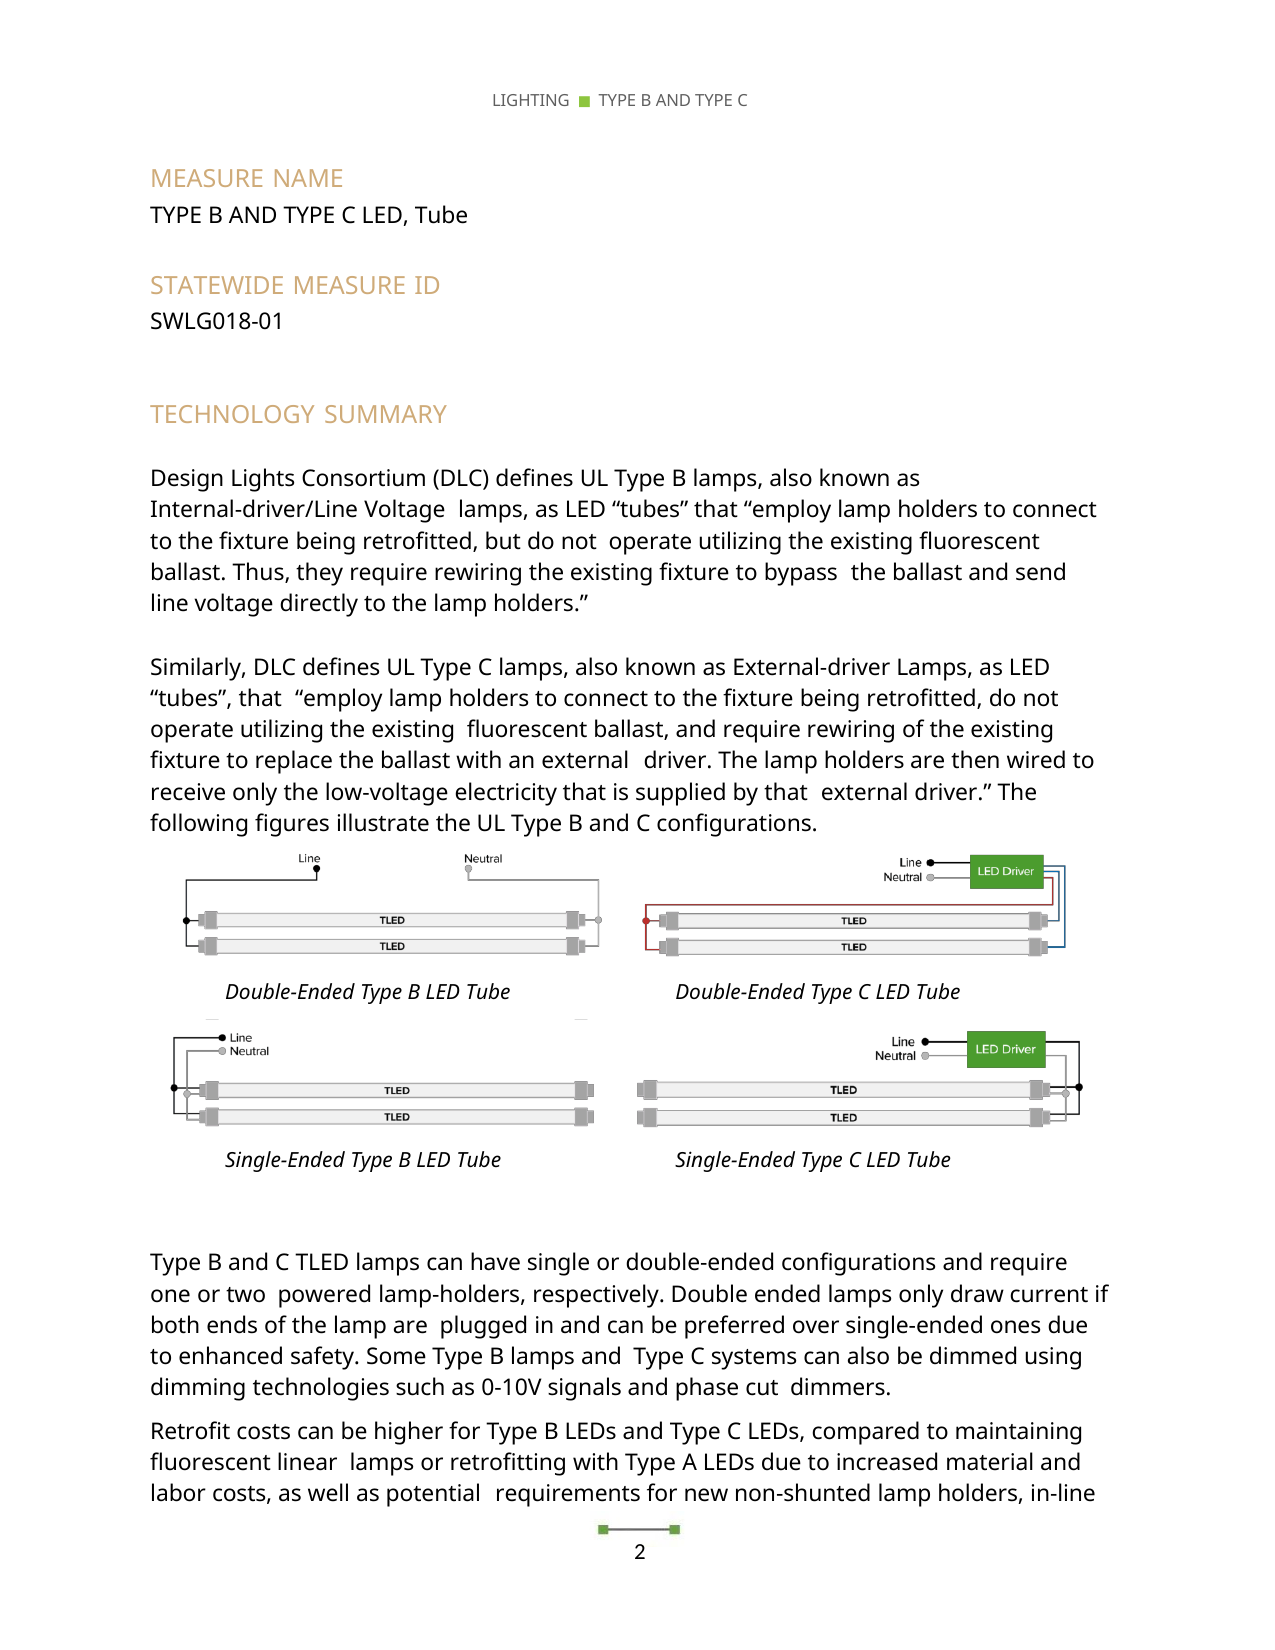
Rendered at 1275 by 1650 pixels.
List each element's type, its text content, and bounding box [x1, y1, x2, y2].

subtitle MEASURE NAME [150, 161, 1127, 195]
text Similarly, DLC defines UL Type C lamps, also known as External-driver Lamps, as LED “tubes”, that “employ lamp holders to connect to the fixture being retrofitted, do not operate utilizing the existing fluorescent ballast, and require rewiring of the existing fixture to replace the ballast with an external driver. The lamp holders are then wired to receive only the low-voltage electricity that is supplied by that external driver.” The following figures illustrate the UL Type B and C configurations. [150, 651, 1111, 838]
picture [150, 1019, 1094, 1133]
picture [589, 1511, 685, 1547]
text TYPE B AND TYPE C LED, Tube [150, 199, 1127, 230]
subtitle TECHNOLOGY SUMMARY [150, 396, 1127, 430]
text Design Lights Consortium (DLC) defines UL Type B lamps, also known as Internal-driver/Line Voltage lamps, as LED “tubes” that “employ lamp holders to connect to the fixture being retrofitted, but do not operate utilizing the existing fluorescent ballast. Thus, they require rewiring the existing fixture to bypass the ballast and send line voltage directly to the lamp holders.” [150, 462, 1111, 618]
text Single-Ended Type B LED Tube Single-Ended Type C LED Tube [225, 1145, 1127, 1173]
subtitle STATEWIDE MEASURE ID [150, 268, 1127, 302]
text Double-Ended Type B LED Tube Double-Ended Type C LED Tube [225, 977, 1127, 1006]
text Type B and C TLED lamps can have single or double-ended configurations and require one or two powered lamp-holders, respectively. Double ended lamps only draw current if both ends of the lamp are plugged in and can be preferred over single-ended ones due to enhanced safety. Some Type B lamps and Type C systems can also be dimmed using dimming technologies such as 0-10V signals and phase cut dimmers. [150, 1246, 1111, 1403]
text SWLG018-01 [150, 305, 1127, 336]
picture [150, 852, 1088, 965]
